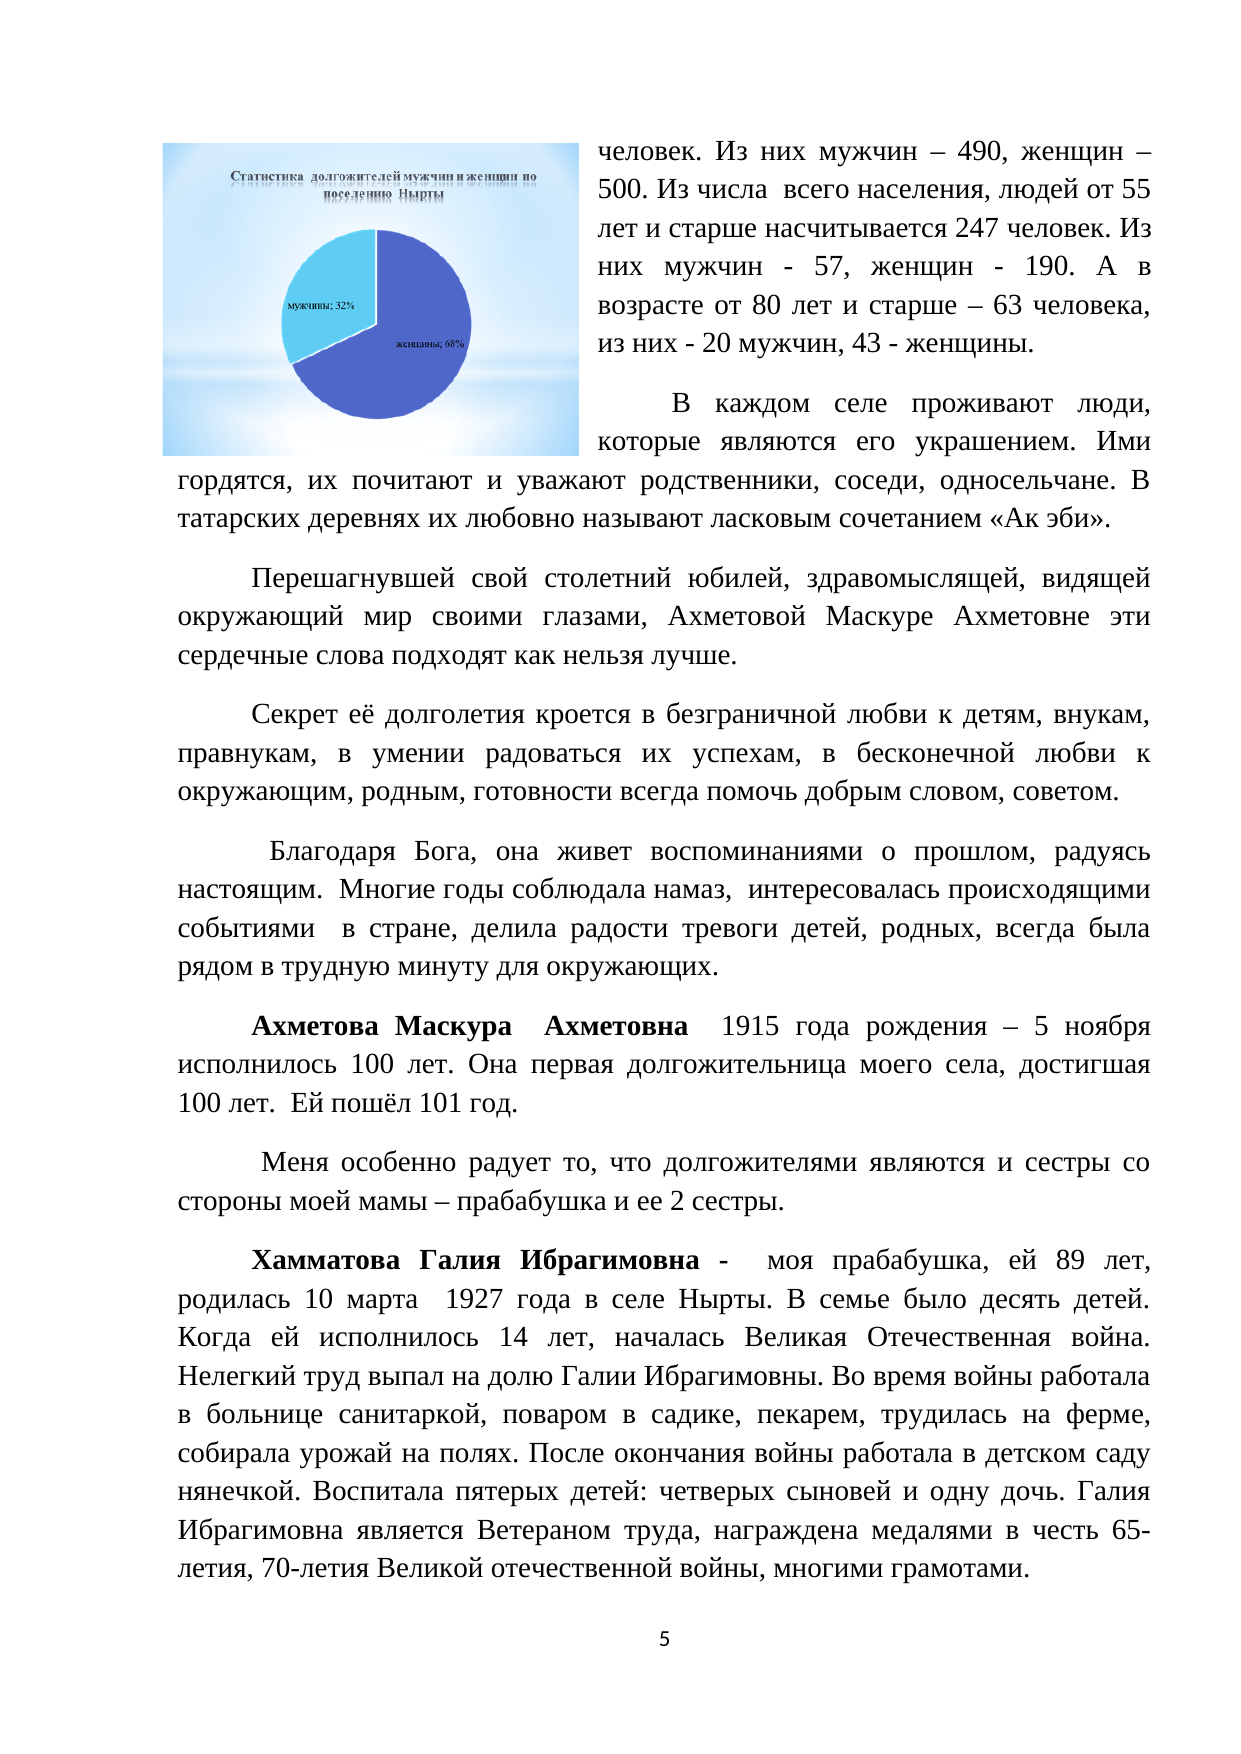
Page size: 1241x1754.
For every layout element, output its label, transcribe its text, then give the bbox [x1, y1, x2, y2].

picture [162, 143, 579, 456]
text Благодаря Бога, она живет воспоминаниями о прошлом, радуясь настоящим. Многие годы соблюдала намаз, интересовалась происходящими событиями в стране, делила радости тревоги детей, родных, всегда была рядом в трудную минуту для окружающих. [177, 833, 1152, 982]
text Секрет её долголетия кроется в безграничной любви к детям, внукам, правнукам, в умении радоваться их успехам, в бесконечной любви к окружающим, родным, готовности всегда помочь добрым словом, советом. [177, 696, 1152, 807]
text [177, 133, 1152, 359]
text В каждом селе проживают люди, которые являются его украшением. Ими гордятся, их почитают и уважают родственники, соседи, односельчане. В татарских деревнях их любовно называют ласковым сочетанием «Ак эби». [177, 385, 1152, 534]
text Ахметова Маскура Ахметовна 1915 года рождения – 5 ноября исполнилось 100 лет. Она первая долгожительница моего села, достигшая 100 лет. Ей пошёл 101 год. [177, 1008, 1152, 1118]
text Хамматова Галия Ибрагимовна - моя прабабушка, ей 89 лет, родилась 10 марта 1927 года в селе Нырты. В семье было десять детей. Когда ей исполнилось 14 лет, началась Великая Отечественная война. Нелегкий труд выпал на долю Галии Ибрагимовны. Во время войны работала в больнице санитаркой, поваром в садике, пекарем, трудилась на ферме, собирала урожай на полях. После окончания войны работала в детском саду нянечкой. Воспитала пятерых детей: четверых сыновей и одну дочь. Галия Ибрагимовна является Ветераном труда, награждена медалями в честь 65-летия, 70-летия Великой отечественной войны, многими грамотами. [177, 1242, 1152, 1584]
text Меня особенно радует то, что долгожителями являются и сестры со стороны моей мамы – прабабушка и ее 2 сестры. [177, 1144, 1152, 1216]
text Перешагнувшей свой столетний юбилей, здравомыслящей, видящей окружающий мир своими глазами, Ахметовой Маскуре Ахметовне эти сердечные слова подходят как нельзя лучше. [177, 560, 1152, 671]
